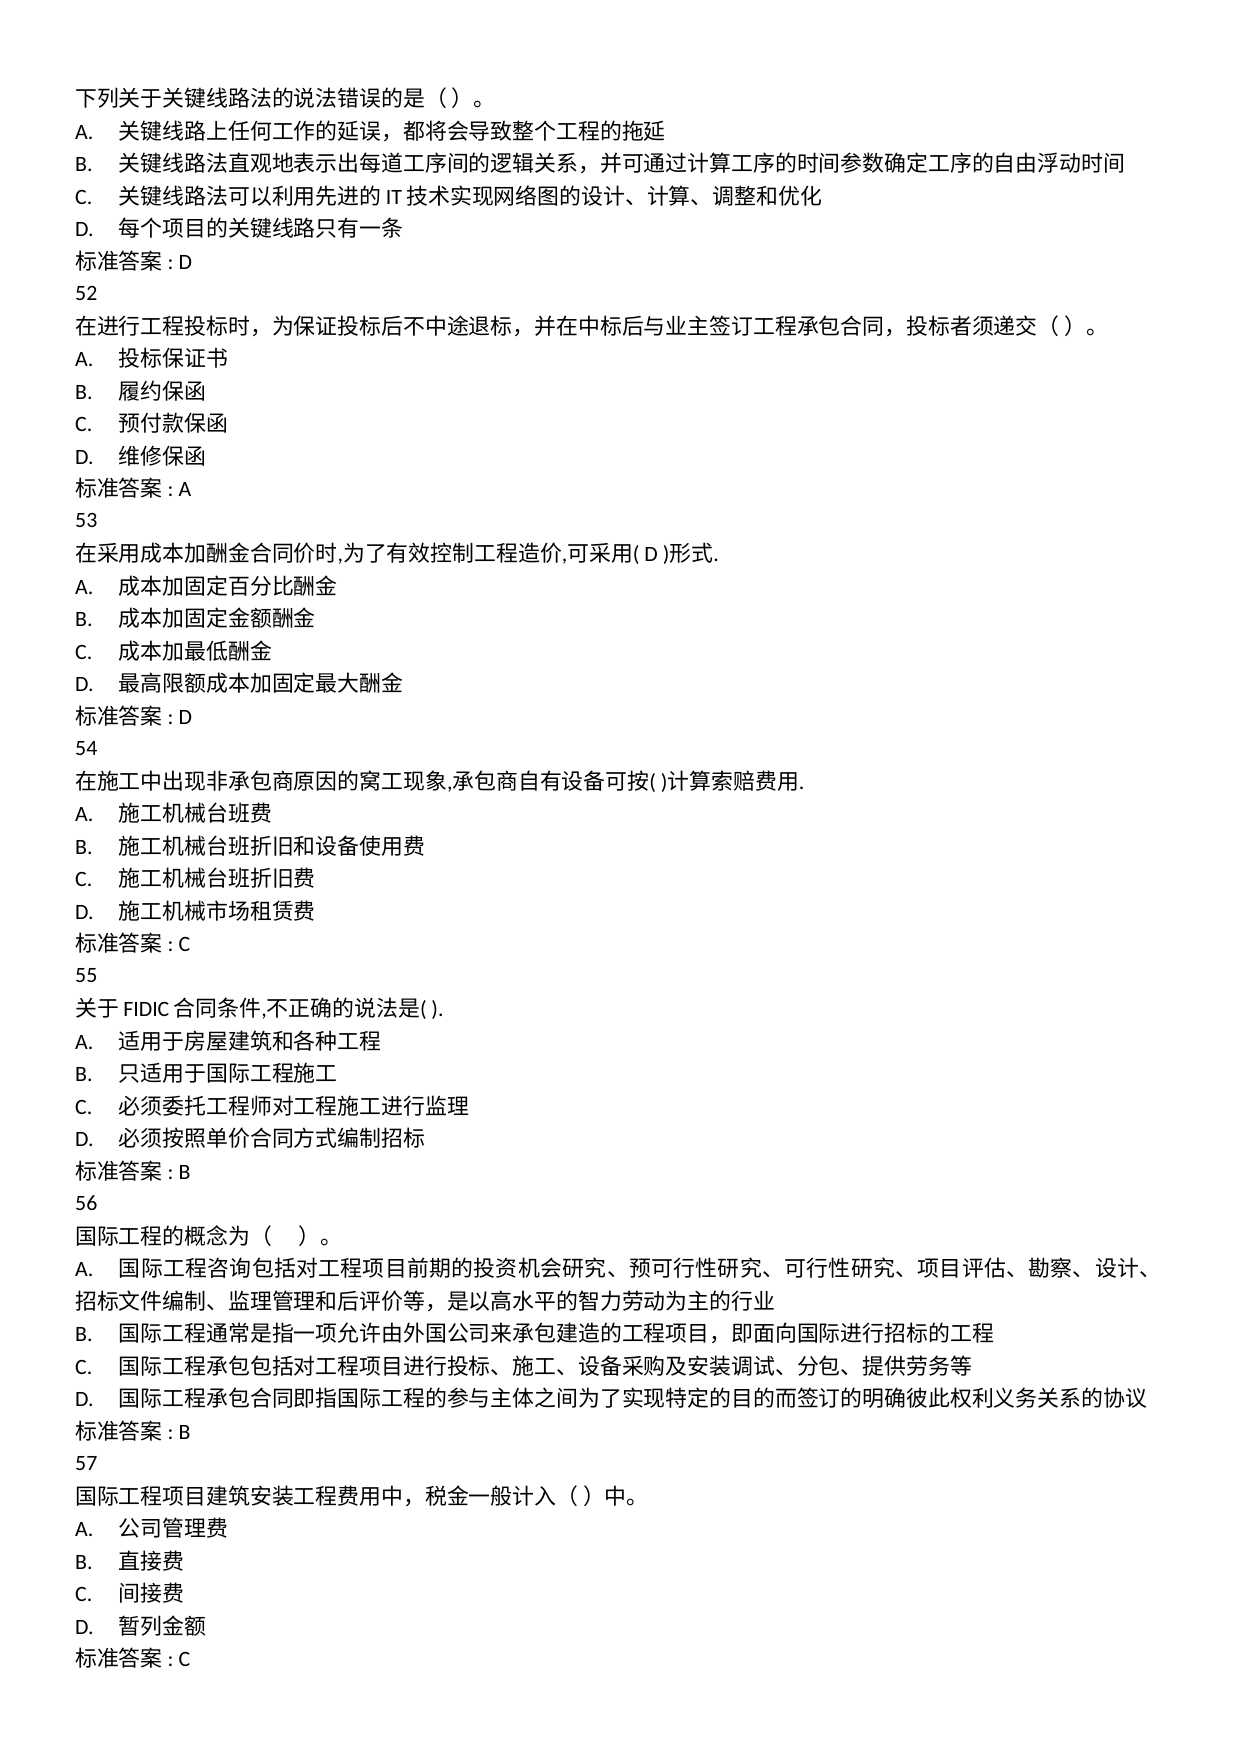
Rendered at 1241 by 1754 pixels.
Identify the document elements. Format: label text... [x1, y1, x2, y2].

text B. 履约保函 [75, 373, 1165, 406]
text D. 必须按照单价合同方式编制招标 [75, 1121, 1165, 1153]
text 52 [75, 276, 1165, 308]
text 54 [75, 731, 1165, 763]
text 55 [75, 958, 1165, 991]
text 在进行工程投标时，为保证投标后不中途退标，并在中标后与业主签订工程承包合同，投标者须递交（ ）。 [75, 308, 1165, 341]
text B. 关键线路法直观地表示出每道工序间的逻辑关系，并可通过计算工序的时间参数确定工序的自由浮动时间 [75, 146, 1165, 178]
text 标准答案 : B [75, 1153, 1165, 1186]
text C. 国际工程承包包括对工程项目进行投标、施工、设备采购及安装调试、分包、提供劳务等 [75, 1348, 1165, 1381]
text D. 每个项目的关键线路只有一条 [75, 211, 1165, 243]
text D. 最高限额成本加固定最大酬金 [75, 666, 1165, 698]
text D. 国际工程承包合同即指国际工程的参与主体之间为了实现特定的目的而签订的明确彼此权利义务关系的协议 [75, 1381, 1165, 1413]
text A. 公司管理费 [75, 1511, 1165, 1543]
text 标准答案 : C [75, 1641, 1165, 1673]
text C. 预付款保函 [75, 406, 1165, 438]
text A. 投标保证书 [75, 341, 1165, 373]
text 国际工程的概念为（ ）。 [75, 1218, 1165, 1251]
text C. 施工机械台班折旧费 [75, 861, 1165, 893]
text B. 国际工程通常是指一项允许由外国公司来承包建造的工程项目，即面向国际进行招标的工程 [75, 1316, 1165, 1348]
text 57 [75, 1446, 1165, 1478]
text D. 维修保函 [75, 438, 1165, 471]
text 国际工程项目建筑安装工程费用中，税金一般计入（ ）中。 [75, 1478, 1165, 1511]
text B. 只适用于国际工程施工 [75, 1056, 1165, 1088]
text C. 间接费 [75, 1576, 1165, 1608]
text 标准答案 : C [75, 926, 1165, 958]
text 关于FIDIC合同条件,不正确的说法是( ). [75, 991, 1165, 1023]
text A. 成本加固定百分比酬金 [75, 568, 1165, 601]
text 标准答案 : A [75, 471, 1165, 503]
text D. 施工机械市场租赁费 [75, 893, 1165, 926]
text 在采用成本加酬金合同价时,为了有效控制工程造价,可采用( D )形式. [75, 536, 1165, 568]
text A. 施工机械台班费 [75, 796, 1165, 828]
text 标准答案 : D [75, 698, 1165, 731]
text C. 成本加最低酬金 [75, 633, 1165, 666]
text 在施工中出现非承包商原因的窝工现象,承包商自有设备可按( )计算索赔费用. [75, 763, 1165, 796]
text C. 关键线路法可以利用先进的IT技术实现网络图的设计、计算、调整和优化 [75, 178, 1165, 211]
text B. 成本加固定金额酬金 [75, 601, 1165, 633]
text A. 关键线路上任何工作的延误，都将会导致整个工程的拖延 [75, 113, 1165, 146]
text 标准答案 : B [75, 1413, 1165, 1446]
text 标准答案 : D [75, 243, 1165, 276]
text C. 必须委托工程师对工程施工进行监理 [75, 1088, 1165, 1121]
text B. 直接费 [75, 1543, 1165, 1576]
text B. 施工机械台班折旧和设备使用费 [75, 828, 1165, 861]
text 56 [75, 1186, 1165, 1218]
text 53 [75, 503, 1165, 536]
text A. 国际工程咨询包括对工程项目前期的投资机会研究、预可行性研究、可行性研究、项目评估、勘察、设计、招标文件编制、监理管理和后评价等，是以高水平的智力劳动为主的行业 [75, 1251, 1165, 1316]
text 下列关于关键线路法的说法错误的是（ ）。 [75, 81, 1165, 113]
text D. 暂列金额 [75, 1608, 1165, 1641]
text A. 适用于房屋建筑和各种工程 [75, 1023, 1165, 1056]
